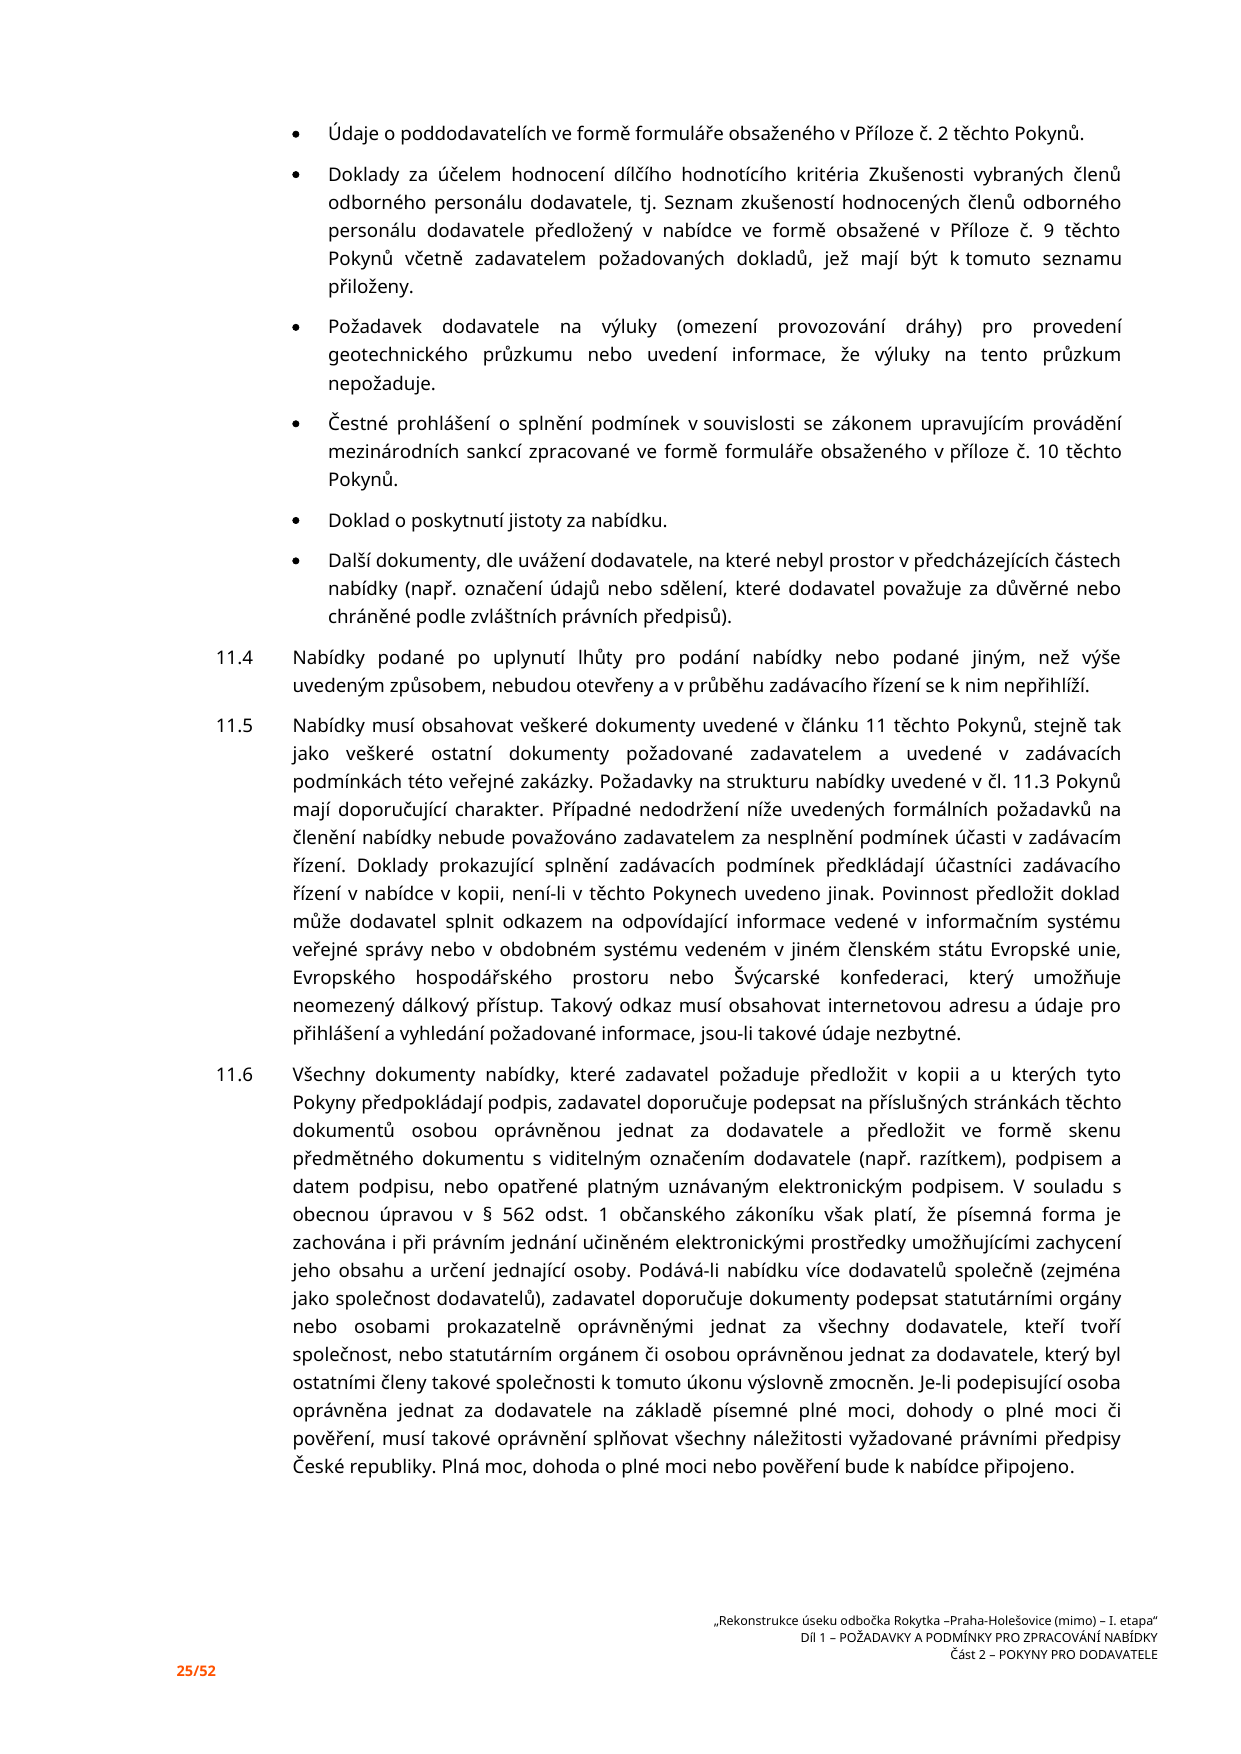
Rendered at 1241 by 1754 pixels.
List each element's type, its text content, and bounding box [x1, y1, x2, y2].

text Nabídky podané po uplynutí lhůty pro podání nabídky nebo podané jiným, než výše uvedeným způsobem, nebudou otevřeny a v průběhu zadávacího řízení se k nim nepřihlíží. [216, 644, 1122, 697]
text Doklady za účelem hodnocení dílčího hodnotícího kritéria Zkušenosti vybraných členů odborného personálu dodavatele, tj. Seznam zkušeností hodnocených členů odborného personálu dodavatele předložený v nabídce ve formě obsažené v Příloze č. 9 těchto Pokynů včetně zadavatelem požadovaných dokladů, jež mají být k tomuto seznamu přiloženy. [292, 161, 1122, 299]
text Údaje o poddodavatelích ve formě formuláře obsaženého v Příloze č. 2 těchto Pokynů. [292, 121, 1122, 146]
text Další dokumenty, dle uvážení dodavatele, na které nebyl prostor v předcházejících částech nabídky (např. označení údajů nebo sdělení, které dodavatel považuje za důvěrné nebo chráněné podle zvláštních právních předpisů). [292, 547, 1122, 629]
text Čestné prohlášení o splnění podmínek v souvislosti se zákonem upravujícím provádění mezinárodních sankcí zpracované ve formě formuláře obsaženého v příloze č. 10 těchto Pokynů. [292, 410, 1122, 492]
text Všechny dokumenty nabídky, které zadavatel požaduje předložit v kopii a u kterých tyto Pokyny předpokládají podpis, zadavatel doporučuje podepsat na příslušných stránkách těchto dokumentů osobou oprávněnou jednat za dodavatele a předložit ve formě skenu předmětného dokumentu s viditelným označením dodavatele (např. razítkem), podpisem a datem podpisu, nebo opatřené platným uznávaným elektronickým podpisem. V souladu s obecnou úpravou v § 562 odst. 1 občanského zákoníku však platí, že písemná forma je zachována i při právním jednání učiněném elektronickými prostředky umožňujícími zachycení jeho obsahu a určení jednající osoby. Podává-li nabídku více dodavatelů společně (zejména jako společnost dodavatelů), zadavatel doporučuje dokumenty podepsat statutárními orgány nebo osobami prokazatelně oprávněnými jednat za všechny dodavatele, kteří tvoří společnost, nebo statutárním orgánem či osobou oprávněnou jednat za dodavatele, který byl ostatními členy takové společnosti k tomuto úkonu výslovně zmocněn. Je-li podepisující osoba oprávněna jednat za dodavatele na základě písemné plné moci, dohody o plné moci či pověření, musí takové oprávnění splňovat všechny náležitosti vyžadované právními předpisy České republiky. Plná moc, dohoda o plné moci nebo pověření bude k nabídce připojeno. [216, 1061, 1122, 1479]
text Požadavek dodavatele na výluky (omezení provozování dráhy) pro provedení geotechnického průzkumu nebo uvedení informace, že výluky na tento průzkum nepožaduje. [292, 314, 1122, 395]
text Doklad o poskytnutí jistoty za nabídku. [292, 507, 1122, 532]
text Nabídky musí obsahovat veškeré dokumenty uvedené v článku 11 těchto Pokynů, stejně tak jako veškeré ostatní dokumenty požadované zadavatelem a uvedené v zadávacích podmínkách této veřejné zakázky. Požadavky na strukturu nabídky uvedené v čl. 11.3 Pokynů mají doporučující charakter. Případné nedodržení níže uvedených formálních požadavků na členění nabídky nebude považováno zadavatelem za nesplnění podmínek účasti v zadávacím řízení. Doklady prokazující splnění zadávacích podmínek předkládají účastníci zadávacího řízení v nabídce v kopii, není-li v těchto Pokynech uvedeno jinak. Povinnost předložit doklad může dodavatel splnit odkazem na odpovídající informace vedené v informačním systému veřejné správy nebo v obdobném systému vedeném v jiném členském státu Evropské unie, Evropského hospodářského prostoru nebo Švýcarské konfederaci, který umožňuje neomezený dálkový přístup. Takový odkaz musí obsahovat internetovou adresu a údaje pro přihlášení a vyhledání požadované informace, jsou-li takové údaje nezbytné. [216, 712, 1122, 1046]
